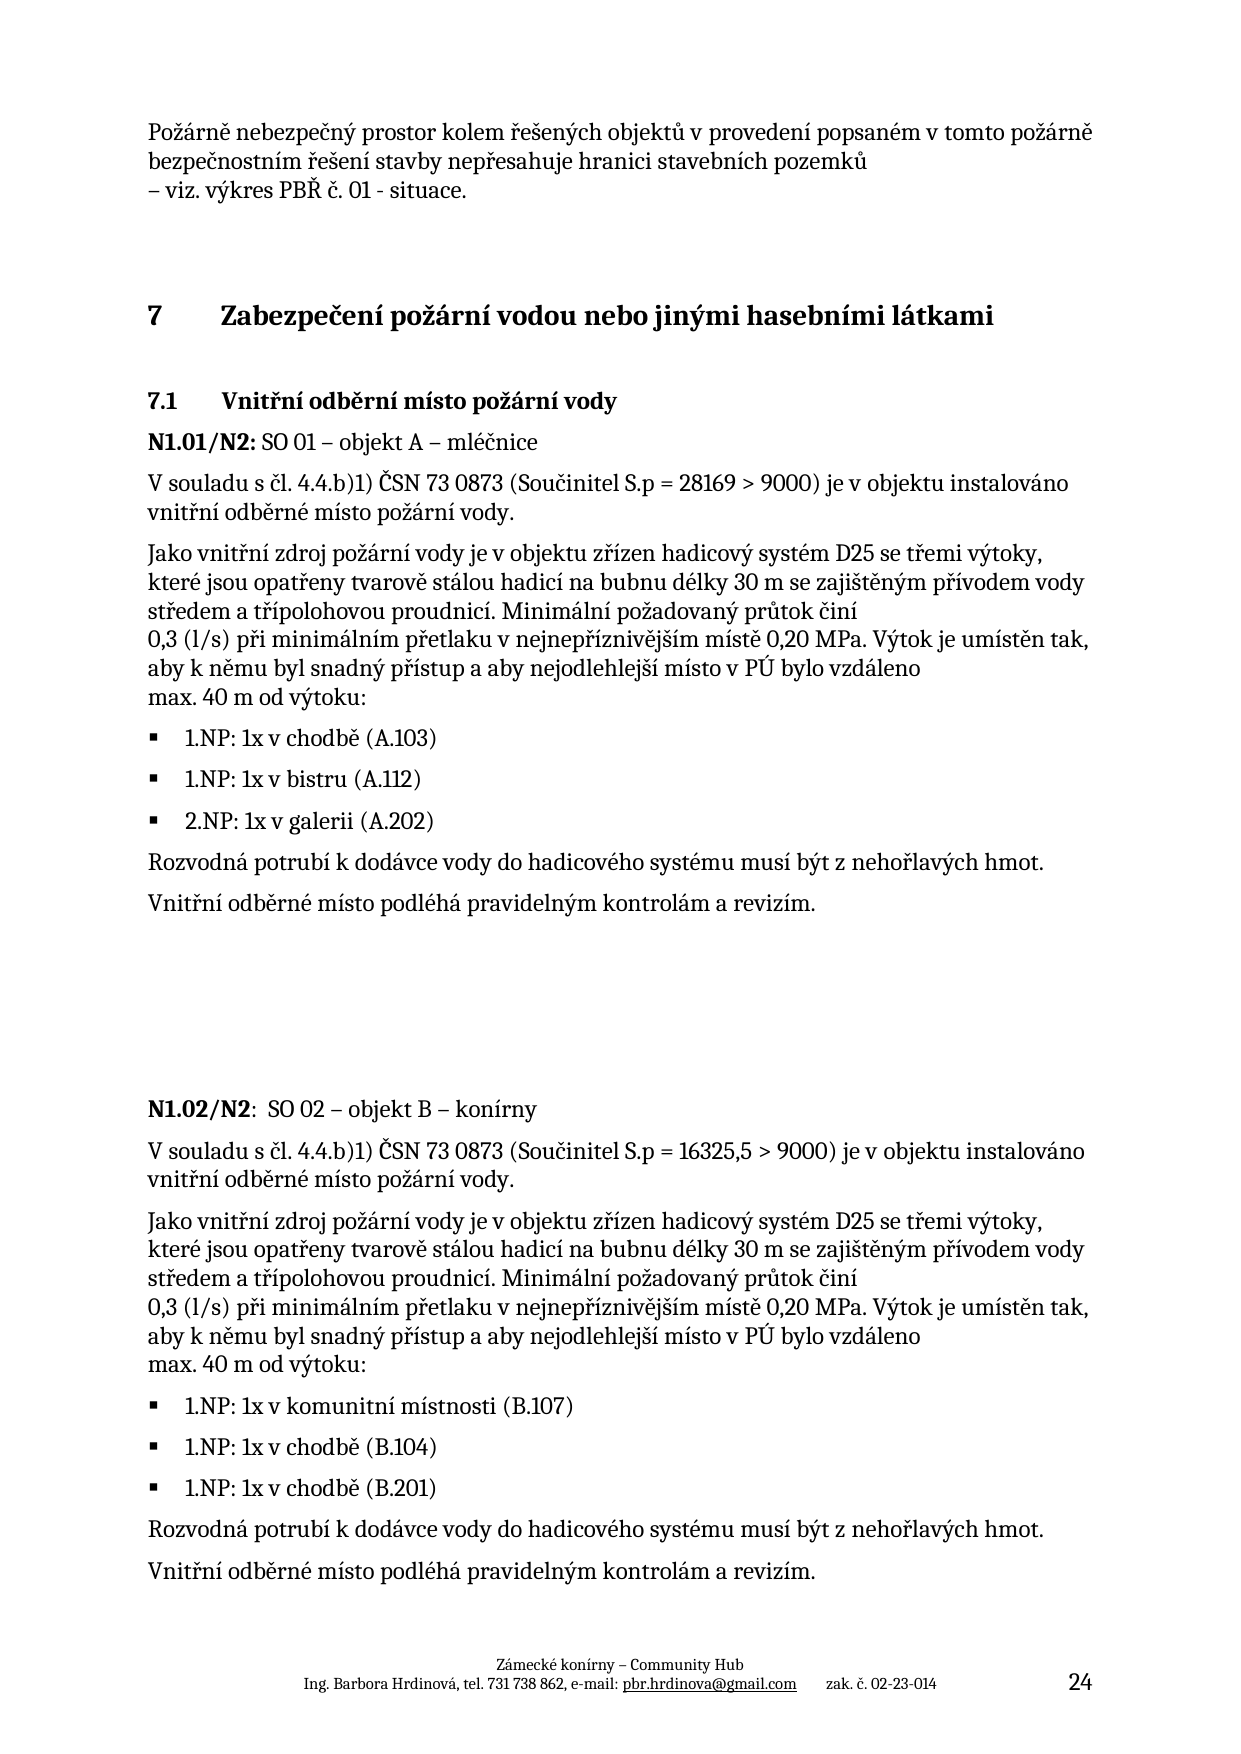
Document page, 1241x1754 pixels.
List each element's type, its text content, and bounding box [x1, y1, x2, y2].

text Rozvodná potrubí k dodávce vody do hadicového systému musí být z nehořlavých hmot. [148, 848, 1092, 877]
text Jako vnitřní zdroj požární vody je v objektu zřízen hadicový systém D25 se třemi výtoky, které jsou opatřeny tvarově stálou hadicí na bubnu délky 30 m se zajištěným přívodem vody středem a třípolohovou proudnicí. Minimální požadovaný průtok činí 0,3 (l/s) při minimálním přetlaku v nejnepříznivějším místě 0,20 MPa. Výtok je umístěn tak, aby k němu byl snadný přístup a aby nejodlehlejší místo v PÚ bylo vzdáleno max. 40 m od výtoku: [148, 539, 1092, 712]
list 1.NP: 1x v chodbě (B.201) [148, 1474, 1092, 1503]
text Požárně nebezpečný prostor kolem řešených objektů v provedení popsaném v tomto požárně bezpečnostním řešení stavby nepřesahuje hranici stavebních pozemků – viz. výkres PBŘ č. 01 - situace. [148, 118, 1092, 204]
list 1.NP: 1x v chodbě (A.103) [148, 724, 1092, 753]
text Vnitřní odběrné místo podléhá pravidelným kontrolám a revizím. [148, 889, 1092, 918]
subtitle 7.1 Vnitřní odběrní místo požární vody [148, 387, 1092, 415]
text N1.01/N2: SO 01 – objekt A – mléčnice [148, 428, 1092, 457]
subtitle Zabezpečení požární vodou nebo jinými hasebními látkami [148, 299, 1092, 333]
text N1.02/N2: SO 02 – objekt B – konírny [148, 1095, 1092, 1124]
list 1.NP: 1x v komunitní místnosti (B.107) [148, 1392, 1092, 1420]
list 1.NP: 1x v bistru (A.112) [148, 765, 1092, 794]
text Rozvodná potrubí k dodávce vody do hadicového systému musí být z nehořlavých hmot. [148, 1515, 1092, 1544]
text V souladu s čl. 4.4.b)1) ČSN 73 0873 (Součinitel S.p = 28169 > 9000) je v objektu instalováno vnitřní odběrné místo požární vody. [148, 469, 1092, 527]
list 2.NP: 1x v galerii (A.202) [148, 807, 1092, 835]
text Vnitřní odběrné místo podléhá pravidelným kontrolám a revizím. [148, 1557, 1092, 1585]
list 1.NP: 1x v chodbě (B.104) [148, 1433, 1092, 1462]
text Jako vnitřní zdroj požární vody je v objektu zřízen hadicový systém D25 se třemi výtoky, které jsou opatřeny tvarově stálou hadicí na bubnu délky 30 m se zajištěným přívodem vody středem a třípolohovou proudnicí. Minimální požadovaný průtok činí 0,3 (l/s) při minimálním přetlaku v nejnepříznivějším místě 0,20 MPa. Výtok je umístěn tak, aby k němu byl snadný přístup a aby nejodlehlejší místo v PÚ bylo vzdáleno max. 40 m od výtoku: [148, 1207, 1092, 1379]
text V souladu s čl. 4.4.b)1) ČSN 73 0873 (Součinitel S.p = 16325,5 > 9000) je v objektu instalováno vnitřní odběrné místo požární vody. [148, 1137, 1092, 1194]
